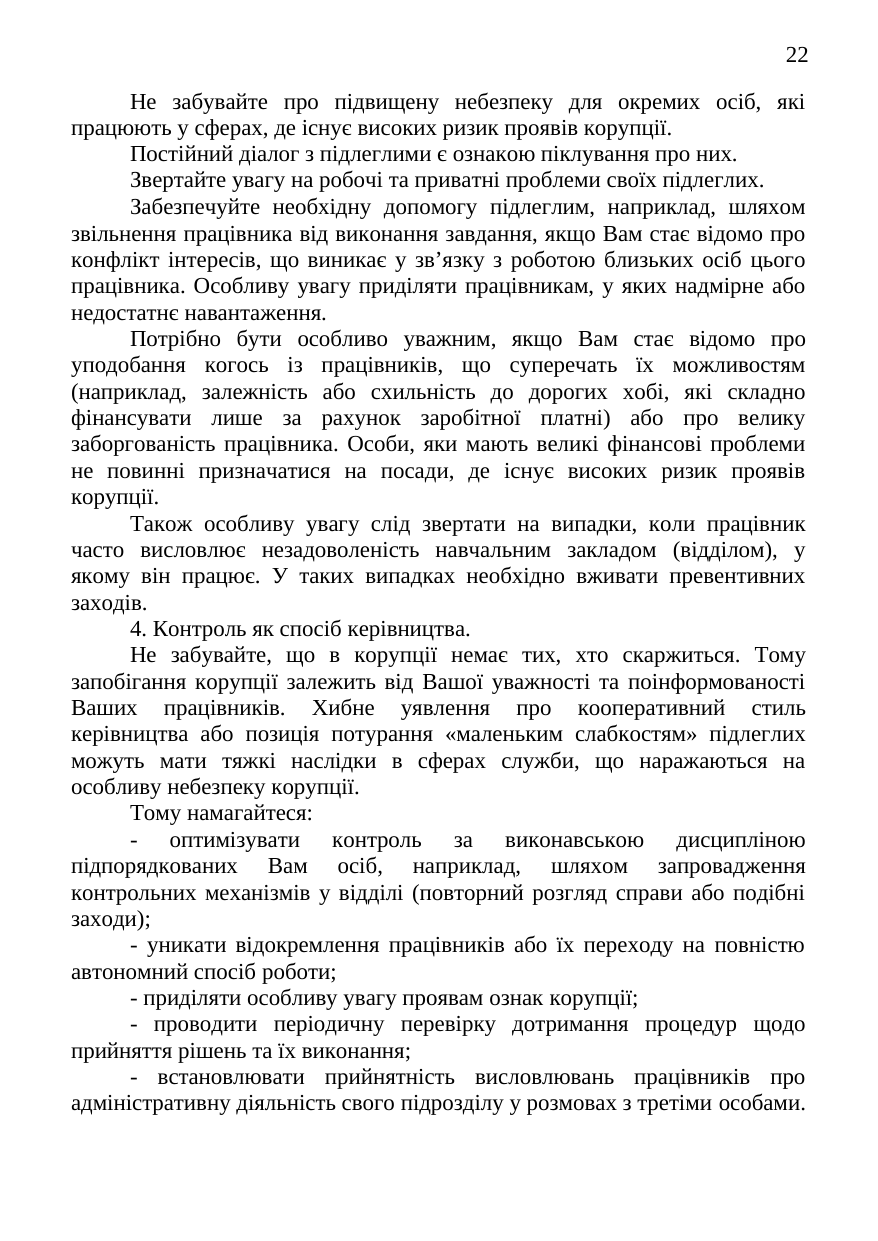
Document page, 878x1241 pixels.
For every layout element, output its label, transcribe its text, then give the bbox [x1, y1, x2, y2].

list встановлювати прийнятність висловлювань працівників про адміністративну діяльність свого підрозділу у розмовах з третіми особами. [71, 1063, 806, 1116]
list Контроль як спосіб керівництва. [130, 615, 850, 641]
text Звертайте увагу на робочі та приватні проблеми своїх підлеглих. [130, 167, 850, 193]
list уникати відокремлення працівників або їх переходу на повністю автономний спосіб роботи; [71, 931, 806, 984]
list оптимізувати контроль за виконавською дисципліною підпорядкованих Вам осіб, наприклад, шляхом запровадження контрольних механізмів у відділі (повторний розгляд справи або подібні заходи); [71, 826, 807, 931]
text Тому намагайтеся: [130, 799, 850, 826]
text Не забувайте про підвищену небезпеку для окремих осіб, які працюють у сферах, де існує високих ризик проявів корупції. [71, 88, 806, 141]
text Забезпечуйте необхідну допомогу підлеглим, наприклад, шляхом звільнення працівника від виконання завдання, якщо Вам стає відомо про конфлікт інтересів, що виникає у зв’язку з роботою близьких осіб цього працівника. Особливу увагу приділяти працівникам, у яких надмірне або недостатнє навантаження. [71, 193, 806, 325]
list проводити періодичну перевірку дотримання процедур щодо прийняття рішень та їх виконання; [71, 1010, 806, 1063]
text Постійний діалог з підлеглими є ознакою піклування про них. [130, 141, 850, 167]
text Потрібно бути особливо уважним, якщо Вам стає відомо про уподобання когось із працівників, що суперечать їх можливостям (наприклад, залежність або схильність до дорогих хобі, які складно фінансувати лише за рахунок заробітної платні) або про велику заборгованість працівника. Особи, яки мають великі фінансові проблеми не повинні призначатися на посади, де існує високих ризик проявів корупції. [71, 325, 807, 509]
text Також особливу увагу слід звертати на випадки, коли працівник часто висловлює незадоволеність навчальним закладом (відділом), у якому він працює. У таких випадках необхідно вживати превентивних заходів. [71, 510, 807, 615]
text Не забувайте, що в корупції немає тих, хто скаржиться. Тому запобігання корупції залежить від Вашої уважності та поінформованості Ваших працівників. Хибне уявлення про кооперативний стиль керівництва або позиція потурання «маленьким слабкостям» підлеглих можуть мати тяжкі наслідки в сферах служби, що наражаються на особливу небезпеку корупції. [71, 641, 807, 799]
list приділяти особливу увагу проявам ознак корупції; [130, 984, 850, 1010]
